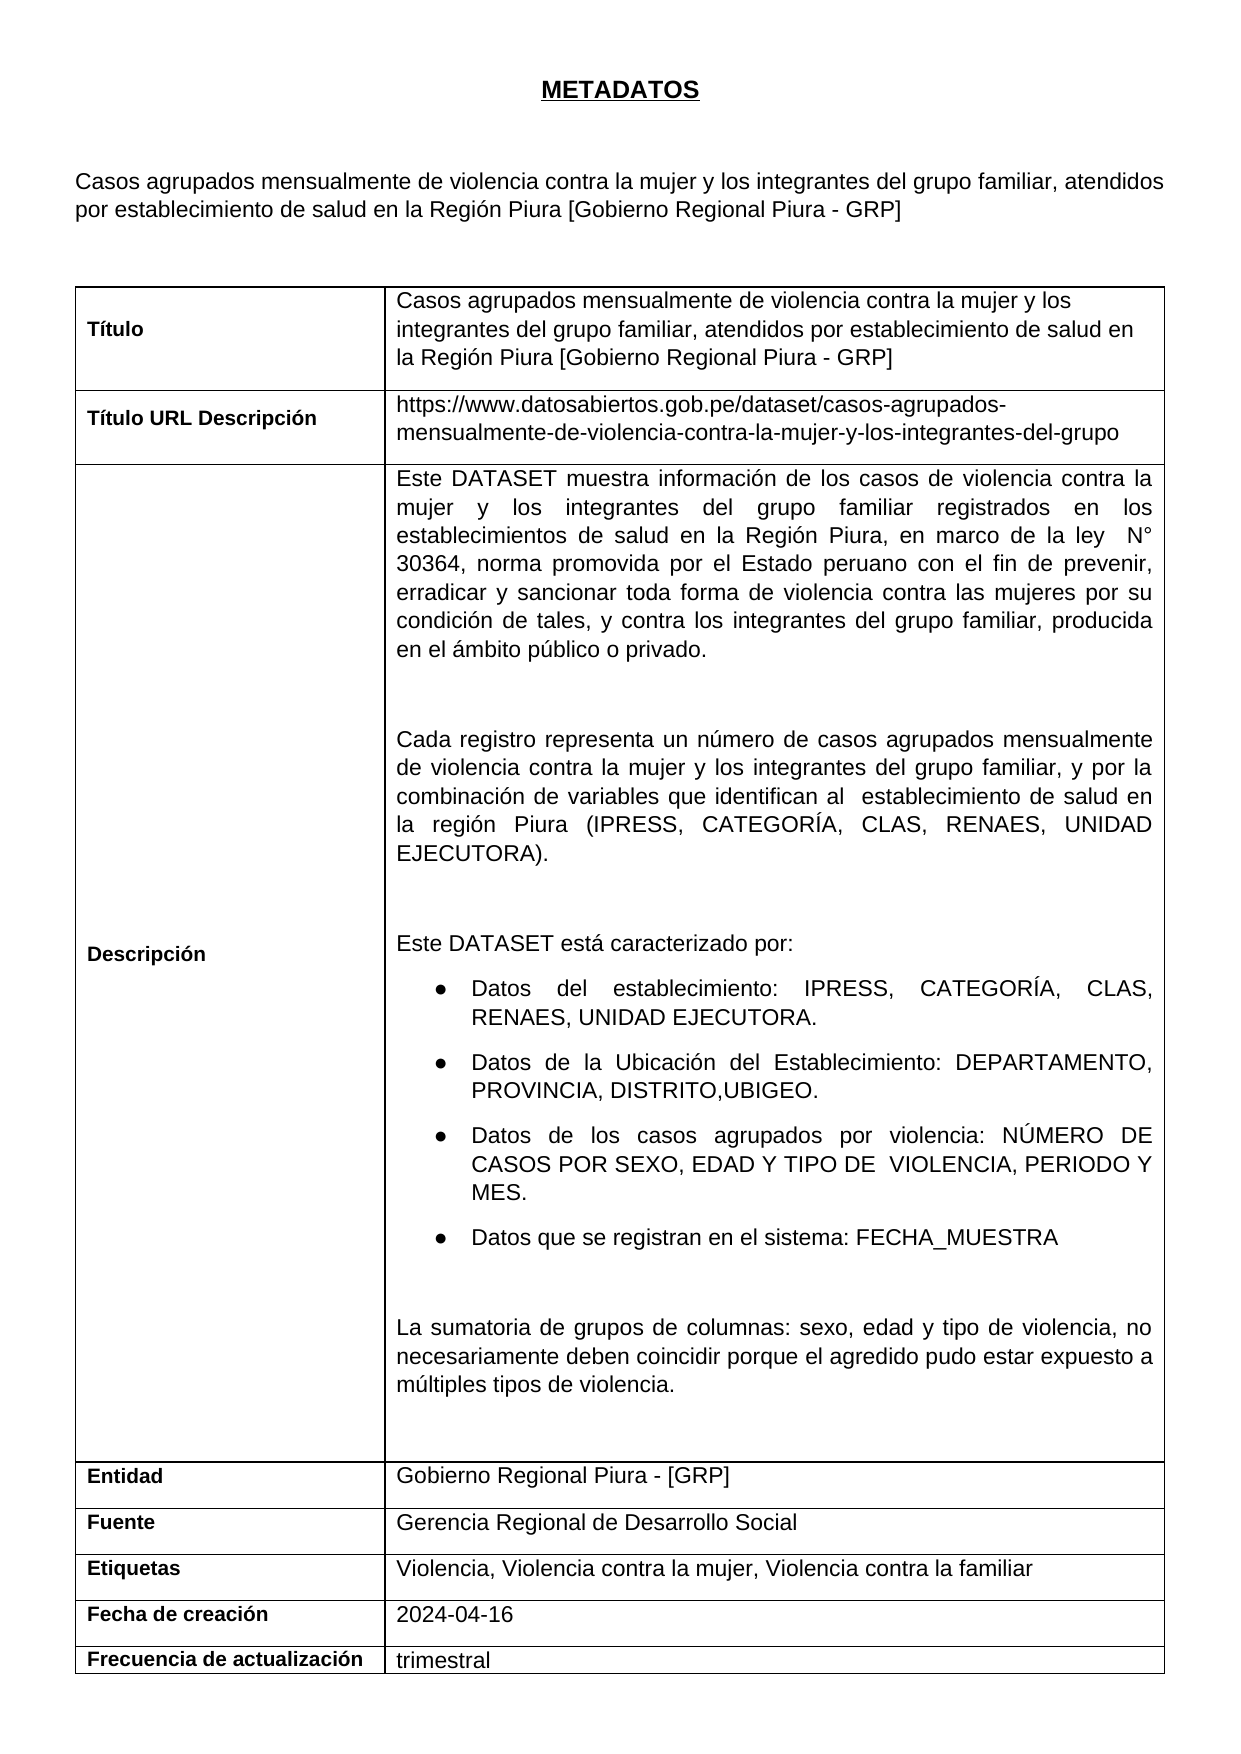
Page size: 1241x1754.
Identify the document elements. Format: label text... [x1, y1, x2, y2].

table_cell Descripción [76, 465, 384, 1461]
table_cell Este DATASET muestra información de los casos de violencia contra la mujer y los integrantes del grupo familiar registrados en los establecimientos de salud en la Región Piura, en marco de la ley N° 30364, norma promovida por el Estado peruano con el fin de prevenir, erradicar y sancionar toda forma de violencia contra las mujeres por su condición de tales, y contra los integrantes del grupo familiar, producida en el ámbito público o privado. Cada registro representa un número de casos agrupados mensualmente de violencia contra la mujer y los integrantes del grupo familiar, y por la combinación de variables que identifican al establecimiento de salud en la región Piura (IPRESS, CATEGORÍA, CLAS, RENAES, UNIDAD EJECUTORA). Este DATASET está caracterizado por: Datos del establecimiento: IPRESS, CATEGORÍA, CLAS, RENAES, UNIDAD EJECUTORA. Datos de la Ubicación del Establecimiento: DEPARTAMENTO, PROVINCIA, DISTRITO,UBIGEO. Datos de los casos agrupados por violencia: NÚMERO DE CASOS POR SEXO, EDAD Y TIPO DE VIOLENCIA, PERIODO Y MES. Datos que se registran en el sistema: FECHA_MUESTRA La sumatoria de grupos de columnas: sexo, edad y tipo de violencia, no necesariamente deben coincidir porque el agredido pudo estar expuesto a múltiples tipos de violencia. [386, 465, 1164, 1461]
table_cell Fuente [76, 1509, 384, 1554]
table_header Casos agrupados mensualmente de violencia contra la mujer y los integrantes del grupo familiar, atendidos por establecimiento de salud en la Región Piura [Gobierno Regional Piura - GRP] [386, 288, 1164, 389]
table_cell Fecha de creación [76, 1601, 384, 1646]
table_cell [76, 1647, 384, 1673]
table_cell Gobierno Regional Piura - [GRP] [386, 1463, 1164, 1507]
table_cell Violencia, Violencia contra la mujer, Violencia contra la familiar [386, 1555, 1164, 1600]
text METADATOS [75, 75, 1165, 104]
table_cell 2024-04-16 [386, 1601, 1164, 1646]
table_cell Título URL Descripción [76, 391, 384, 464]
table_cell Etiquetas [76, 1555, 384, 1600]
table_cell Entidad [76, 1463, 384, 1507]
table_header Título [76, 288, 384, 389]
table_cell trimestral [386, 1647, 1164, 1673]
text Casos agrupados mensualmente de violencia contra la mujer y los integrantes del grupo familiar, atendidos por establecimiento de salud en la Región Piura [Gobierno Regional Piura - GRP] [75, 168, 1165, 223]
table_cell https://www.datosabiertos.gob.pe/dataset/casos-agrupados-mensualmente-de-violencia-contra-la-mujer-y-los-integrantes-del-grupo [386, 391, 1164, 464]
table_cell Gerencia Regional de Desarrollo Social [386, 1509, 1164, 1554]
